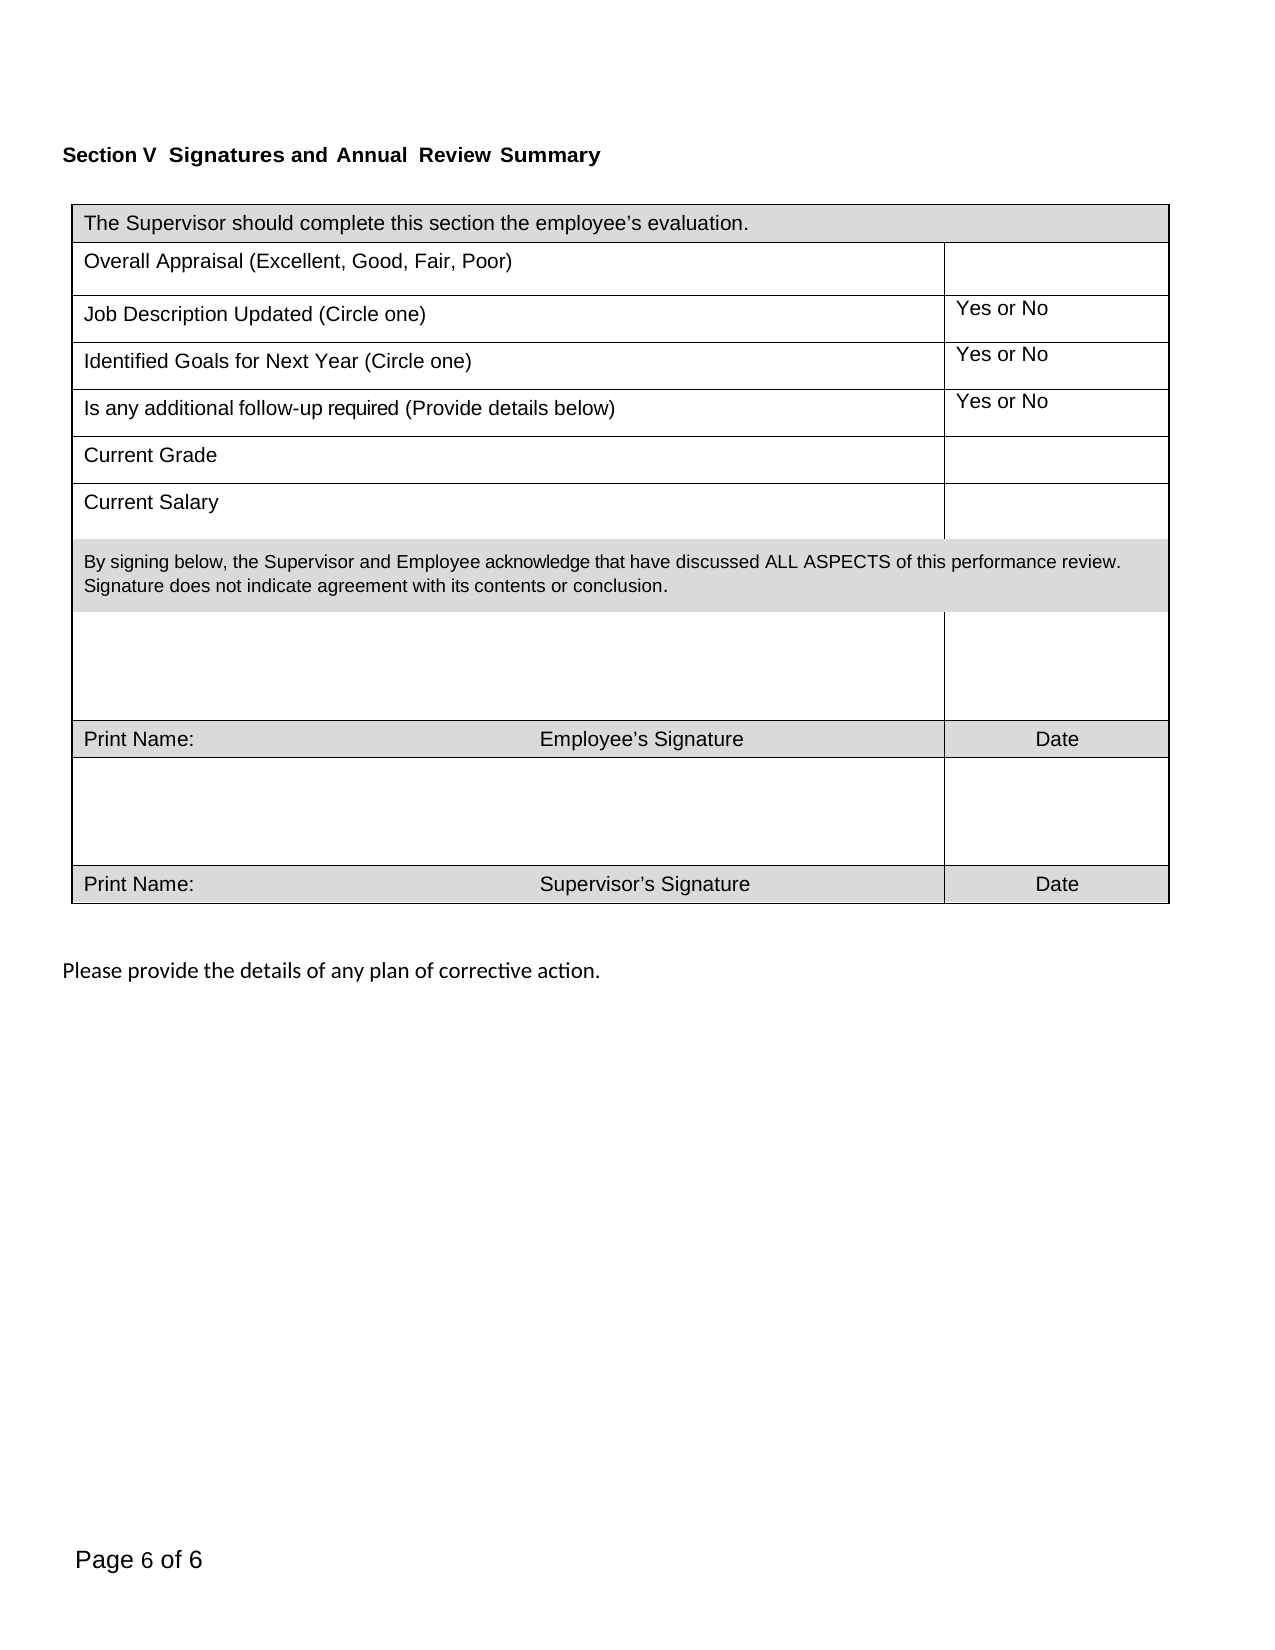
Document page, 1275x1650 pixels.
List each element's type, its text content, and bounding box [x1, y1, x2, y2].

table_cell [945, 243, 1168, 295]
table_cell By signing below, the Supervisor and Employee acknowledge that have discussed ALL ASPECTS of this performance review. Signature does not indicate agreement with its contents or conclusion. [73, 539, 1168, 612]
table_cell Print Name: Supervisor’s Signature [73, 866, 944, 902]
table_cell Date [945, 721, 1168, 757]
table_cell Current Salary [73, 484, 944, 539]
table_cell Yes or No [945, 390, 1168, 436]
table_cell Date [945, 866, 1168, 902]
table_cell Is any additional follow-up required (Provide details below) [73, 390, 944, 436]
table_cell [945, 758, 1168, 865]
table_cell Yes or No [945, 296, 1168, 342]
table_cell [945, 612, 1168, 720]
table_cell Yes or No [945, 343, 1168, 389]
table_cell [945, 437, 1168, 483]
text Section V Signatures and Annual Review Summary [62, 142, 1185, 166]
table_cell Job Description Updated (Circle one) [73, 296, 944, 342]
table_cell [73, 612, 944, 720]
text Please provide the details of any plan of corrective action. [62, 957, 1183, 984]
table_cell Identified Goals for Next Year (Circle one) [73, 343, 944, 389]
table_header The Supervisor should complete this section the employee’s evaluation. [73, 205, 1168, 242]
table_cell Overall Appraisal (Excellent, Good, Fair, Poor) [73, 243, 944, 295]
table_cell Print Name: Employee’s Signature [73, 721, 944, 757]
table_cell [945, 484, 1168, 539]
table_cell [73, 758, 944, 865]
table_cell Current Grade [73, 437, 944, 483]
